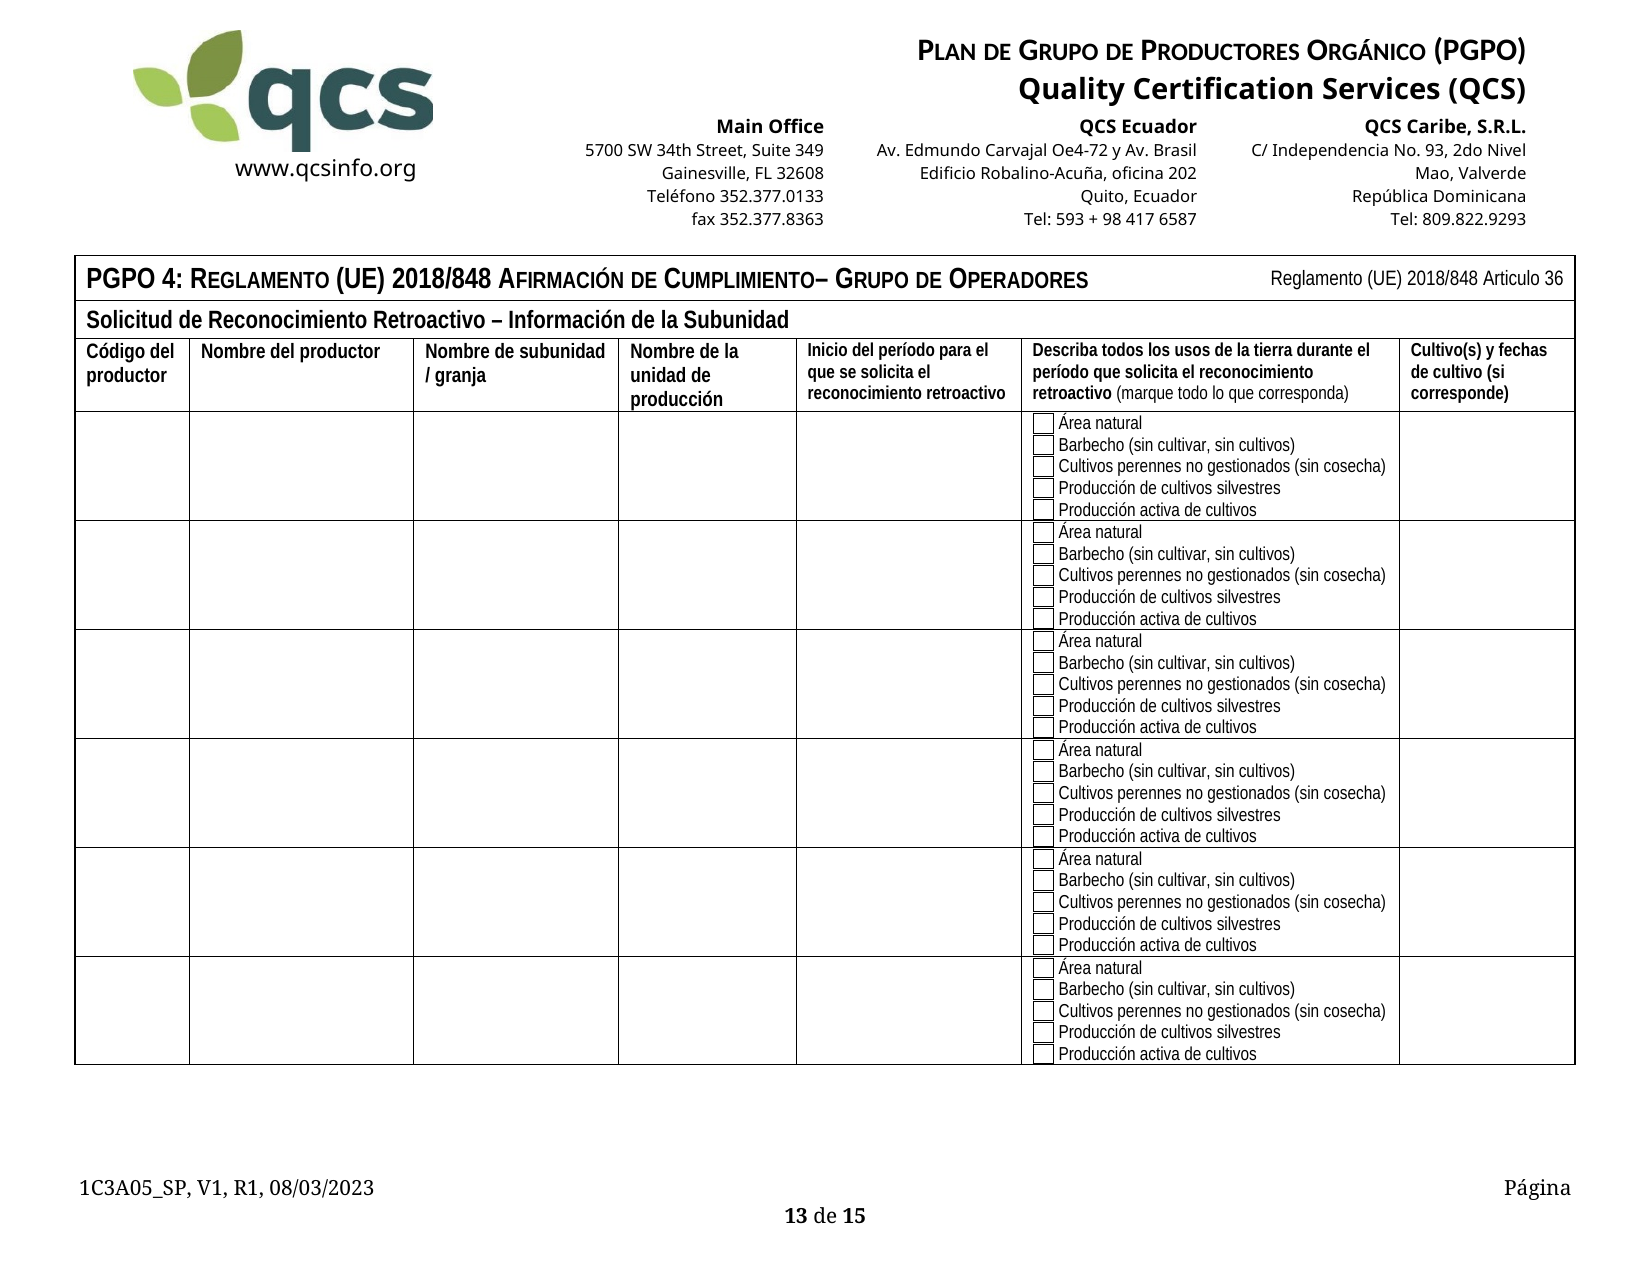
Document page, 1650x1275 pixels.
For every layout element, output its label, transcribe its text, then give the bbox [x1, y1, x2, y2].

table_cell [1400, 630, 1574, 738]
table_cell Área natural Barbecho (sin cultivar, sin cultivos) Cultivos perennes no gestionados (sin cosecha) Producción de cultivos silvestres Producción activa de cultivos [1022, 412, 1399, 520]
table_cell [619, 739, 796, 847]
table_cell [1400, 957, 1574, 1064]
table_cell [414, 630, 618, 738]
table_cell [619, 848, 796, 956]
table_cell Cultivo(s) y fechas de cultivo (si corresponde) [1400, 339, 1574, 411]
table_cell [797, 412, 1021, 520]
table_cell [190, 739, 413, 847]
table_cell [414, 957, 618, 1064]
table_cell [414, 412, 618, 520]
table_cell [619, 521, 796, 629]
table_cell [1400, 739, 1574, 847]
table_cell [619, 957, 796, 1064]
picture [133, 30, 433, 152]
table_cell [190, 412, 413, 520]
table_cell [190, 848, 413, 956]
table_cell [190, 630, 413, 738]
table_cell [76, 412, 189, 520]
table_cell [1400, 521, 1574, 629]
table_cell [76, 739, 189, 847]
table_cell Nombre de la unidad de producción [619, 339, 796, 411]
table_cell [797, 739, 1021, 847]
table_header PGPO 4: Reglamento (UE) 2018/848 Afirmación de Cumplimiento– Grupo de Operadores [76, 256, 1253, 300]
table_cell [190, 957, 413, 1064]
table_cell Área natural Barbecho (sin cultivar, sin cultivos) Cultivos perennes no gestionados (sin cosecha) Producción de cultivos silvestres Producción activa de cultivos [1022, 739, 1399, 847]
table_cell [1400, 848, 1574, 956]
table_cell [76, 957, 189, 1064]
table_cell Describa todos los usos de la tierra durante el período que solicita el reconocimiento retroactivo (marque todo lo que corresponda) [1022, 339, 1399, 411]
table_cell [76, 521, 189, 629]
table_cell [414, 739, 618, 847]
table_cell [414, 848, 618, 956]
table_cell [1400, 412, 1574, 520]
table_cell Nombre del productor [190, 339, 413, 411]
table_cell Área natural Barbecho (sin cultivar, sin cultivos) Cultivos perennes no gestionados (sin cosecha) Producción de cultivos silvestres Producción activa de cultivos [1022, 848, 1399, 956]
table_cell [76, 848, 189, 956]
table_cell Área natural Barbecho (sin cultivar, sin cultivos) Cultivos perennes no gestionados (sin cosecha) Producción de cultivos silvestres Producción activa de cultivos [1022, 521, 1399, 629]
table_header Reglamento (UE) 2018/848 Articulo 36 [1253, 256, 1574, 300]
table_cell Inicio del período para el que se solicita el reconocimiento retroactivo [797, 339, 1021, 411]
table_cell Código del productor [76, 339, 189, 411]
table_cell [619, 630, 796, 738]
table_cell [797, 630, 1021, 738]
table_cell [619, 412, 796, 520]
table_cell Nombre de subunidad / granja [414, 339, 618, 411]
table_cell Área natural Barbecho (sin cultivar, sin cultivos) Cultivos perennes no gestionados (sin cosecha) Producción de cultivos silvestres Producción activa de cultivos [1022, 630, 1399, 738]
table_cell Solicitud de Reconocimiento Retroactivo – Información de la Subunidad [76, 301, 1574, 338]
table_cell [797, 848, 1021, 956]
table_cell [76, 630, 189, 738]
table_cell [797, 957, 1021, 1064]
table_cell [797, 521, 1021, 629]
table_cell Área natural Barbecho (sin cultivar, sin cultivos) Cultivos perennes no gestionados (sin cosecha) Producción de cultivos silvestres Producción activa de cultivos [1022, 957, 1399, 1064]
table_cell [190, 521, 413, 629]
table_cell [414, 521, 618, 629]
